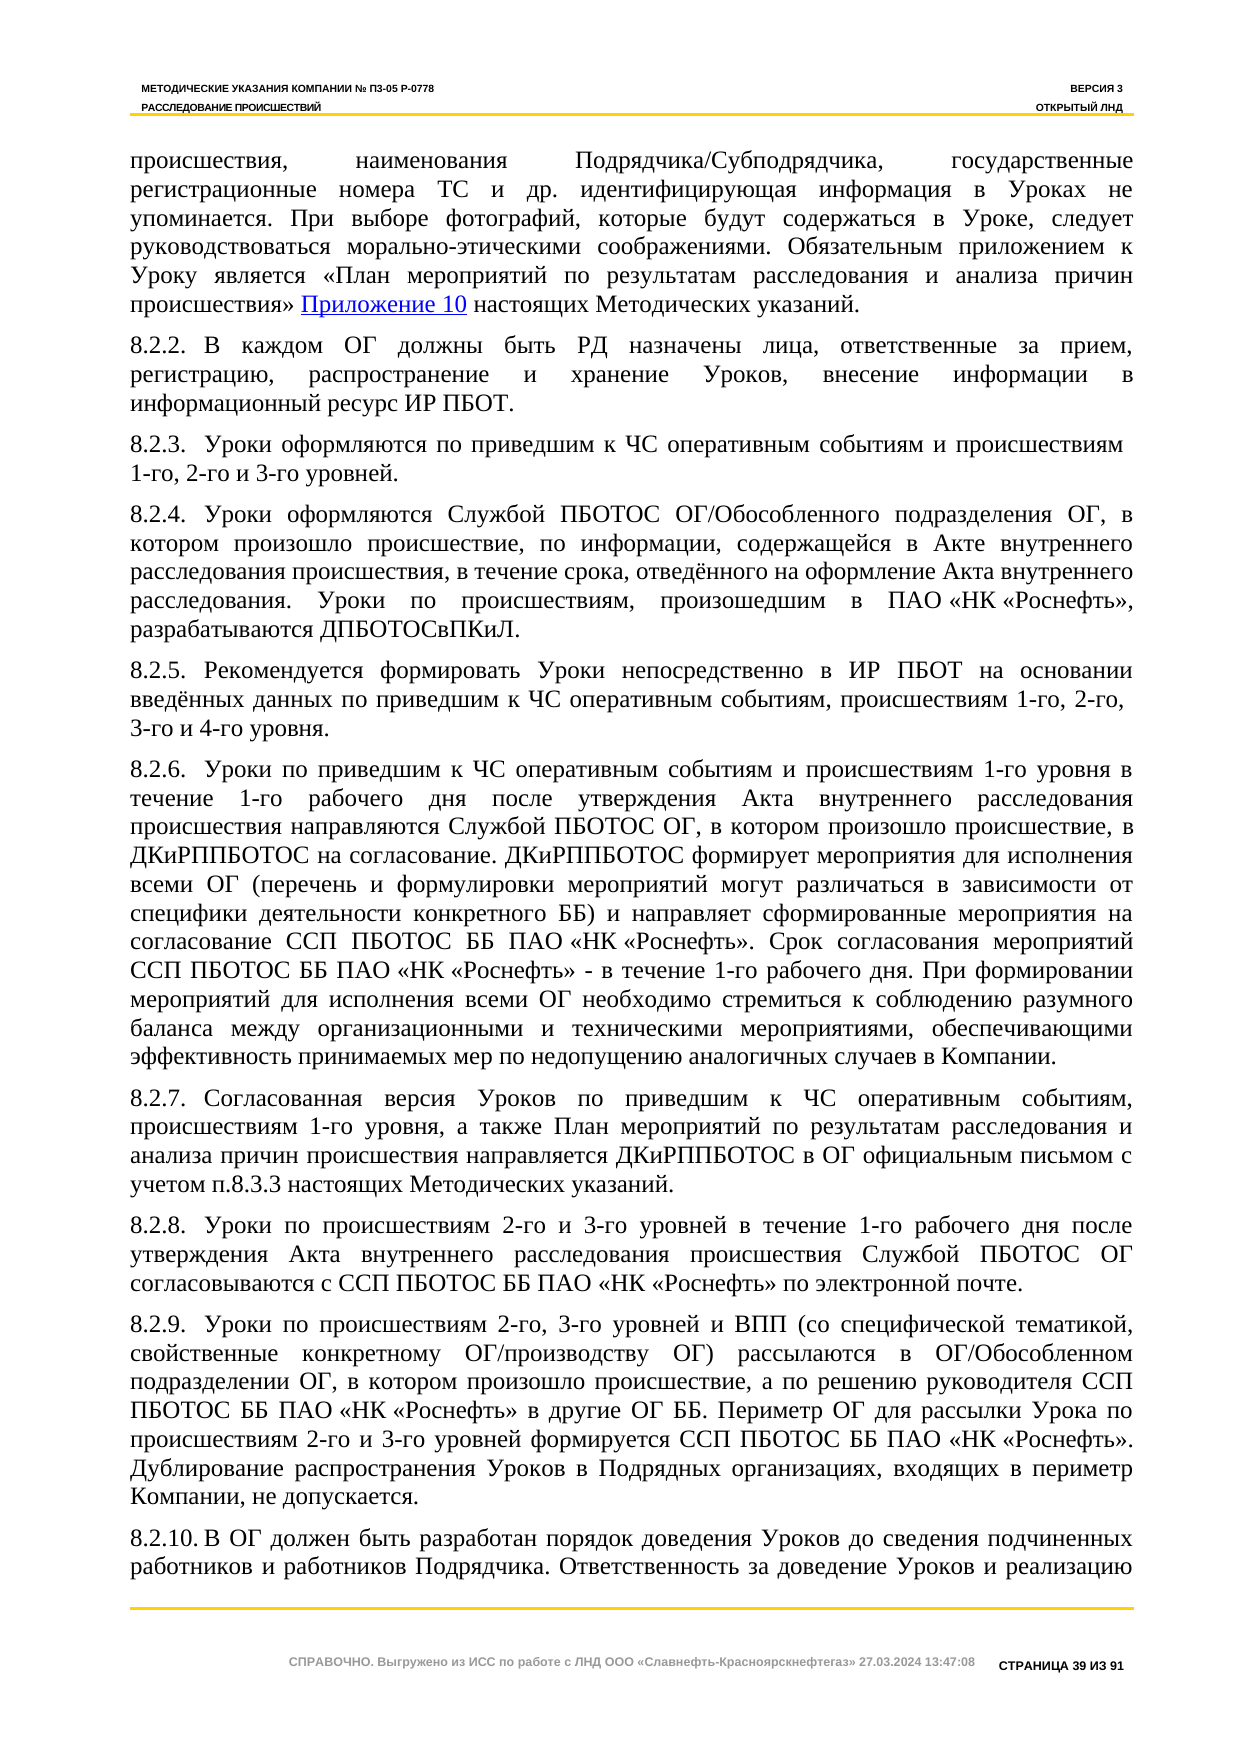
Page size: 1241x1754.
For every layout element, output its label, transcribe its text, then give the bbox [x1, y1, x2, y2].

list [130, 145, 1134, 318]
list Уроки оформляются Службой ПБОТОС ОГ/Обособленного подразделения ОГ, в котором произошло происшествие, по информации, содержащейся в Акте внутреннего расследования происшествия, в течение срока, отведённого на оформление Акта внутреннего расследования. Уроки по происшествиям, произошедшим в ПАО «НК «Роснефть», разрабатываются ДПБОТОСвПКиЛ. [130, 499, 1134, 643]
list Уроки по происшествиям 2-го, 3-го уровней и ВПП (со специфической тематикой, свойственные конкретному ОГ/производству ОГ) рассылаются в ОГ/Обособленном подразделении ОГ, в котором произошло происшествие, а по решению руководителя ССП ПБОТОС ББ ПАО «НК «Роснефть» в другие ОГ ББ. Периметр ОГ для рассылки Урока по происшествиям 2-го и 3-го уровней формируется ССП ПБОТОС ББ ПАО «НК «Роснефть». Дублирование распространения Уроков в Подрядных организациях, входящих в периметр Компании, не допускается. [130, 1309, 1134, 1510]
list Согласованная версия Уроков по приведшим к ЧС оперативным событиям, происшествиям 1-го уровня, а также План мероприятий по результатам расследования и анализа причин происшествия направляется ДКиРППБОТОС в ОГ официальным письмом с учетом п.8.3.3 настоящих Методических указаний. [130, 1083, 1134, 1198]
list Уроки по происшествиям 2-го и 3-го уровней в течение 1-го рабочего дня после утверждения Акта внутреннего расследования происшествия Службой ПБОТОС ОГ согласовываются с ССП ПБОТОС ББ ПАО «НК «Роснефть» по электронной почте. [130, 1210, 1134, 1296]
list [130, 1523, 1134, 1580]
list В каждом ОГ должны быть РД назначены лица, ответственные за прием, регистрацию, распространение и хранение Уроков, внесение информации в информационный ресурс ИР ПБОТ. [130, 330, 1134, 416]
list Уроки оформляются по приведшим к ЧС оперативным событиям и происшествиям 1-го, 2-го и 3-го уровней. [130, 429, 1134, 486]
list Рекомендуется формировать Уроки непосредственно в ИР ПБОТ на основании введённых данных по приведшим к ЧС оперативным событиям, происшествиям 1-го, 2-го, 3-го и 4-го уровня. [130, 655, 1134, 741]
list Уроки по приведшим к ЧС оперативным событиям и происшествиям 1-го уровня в течение 1-го рабочего дня после утверждения Акта внутреннего расследования происшествия направляются Службой ПБОТОС ОГ, в котором произошло происшествие, в ДКиРППБОТОС на согласование. ДКиРППБОТОС формирует мероприятия для исполнения всеми ОГ (перечень и формулировки мероприятий могут различаться в зависимости от специфики деятельности конкретного ББ) и направляет сформированные мероприятия на согласование ССП ПБОТОС ББ ПАО «НК «Роснефть». Срок согласования мероприятий ССП ПБОТОС ББ ПАО «НК «Роснефть» - в течение 1-го рабочего дня. При формировании мероприятий для исполнения всеми ОГ необходимо стремиться к соблюдению разумного баланса между организационными и техническими мероприятиями, обеспечивающими эффективность принимаемых мер по недопущению аналогичных случаев в Компании. [130, 754, 1134, 1070]
